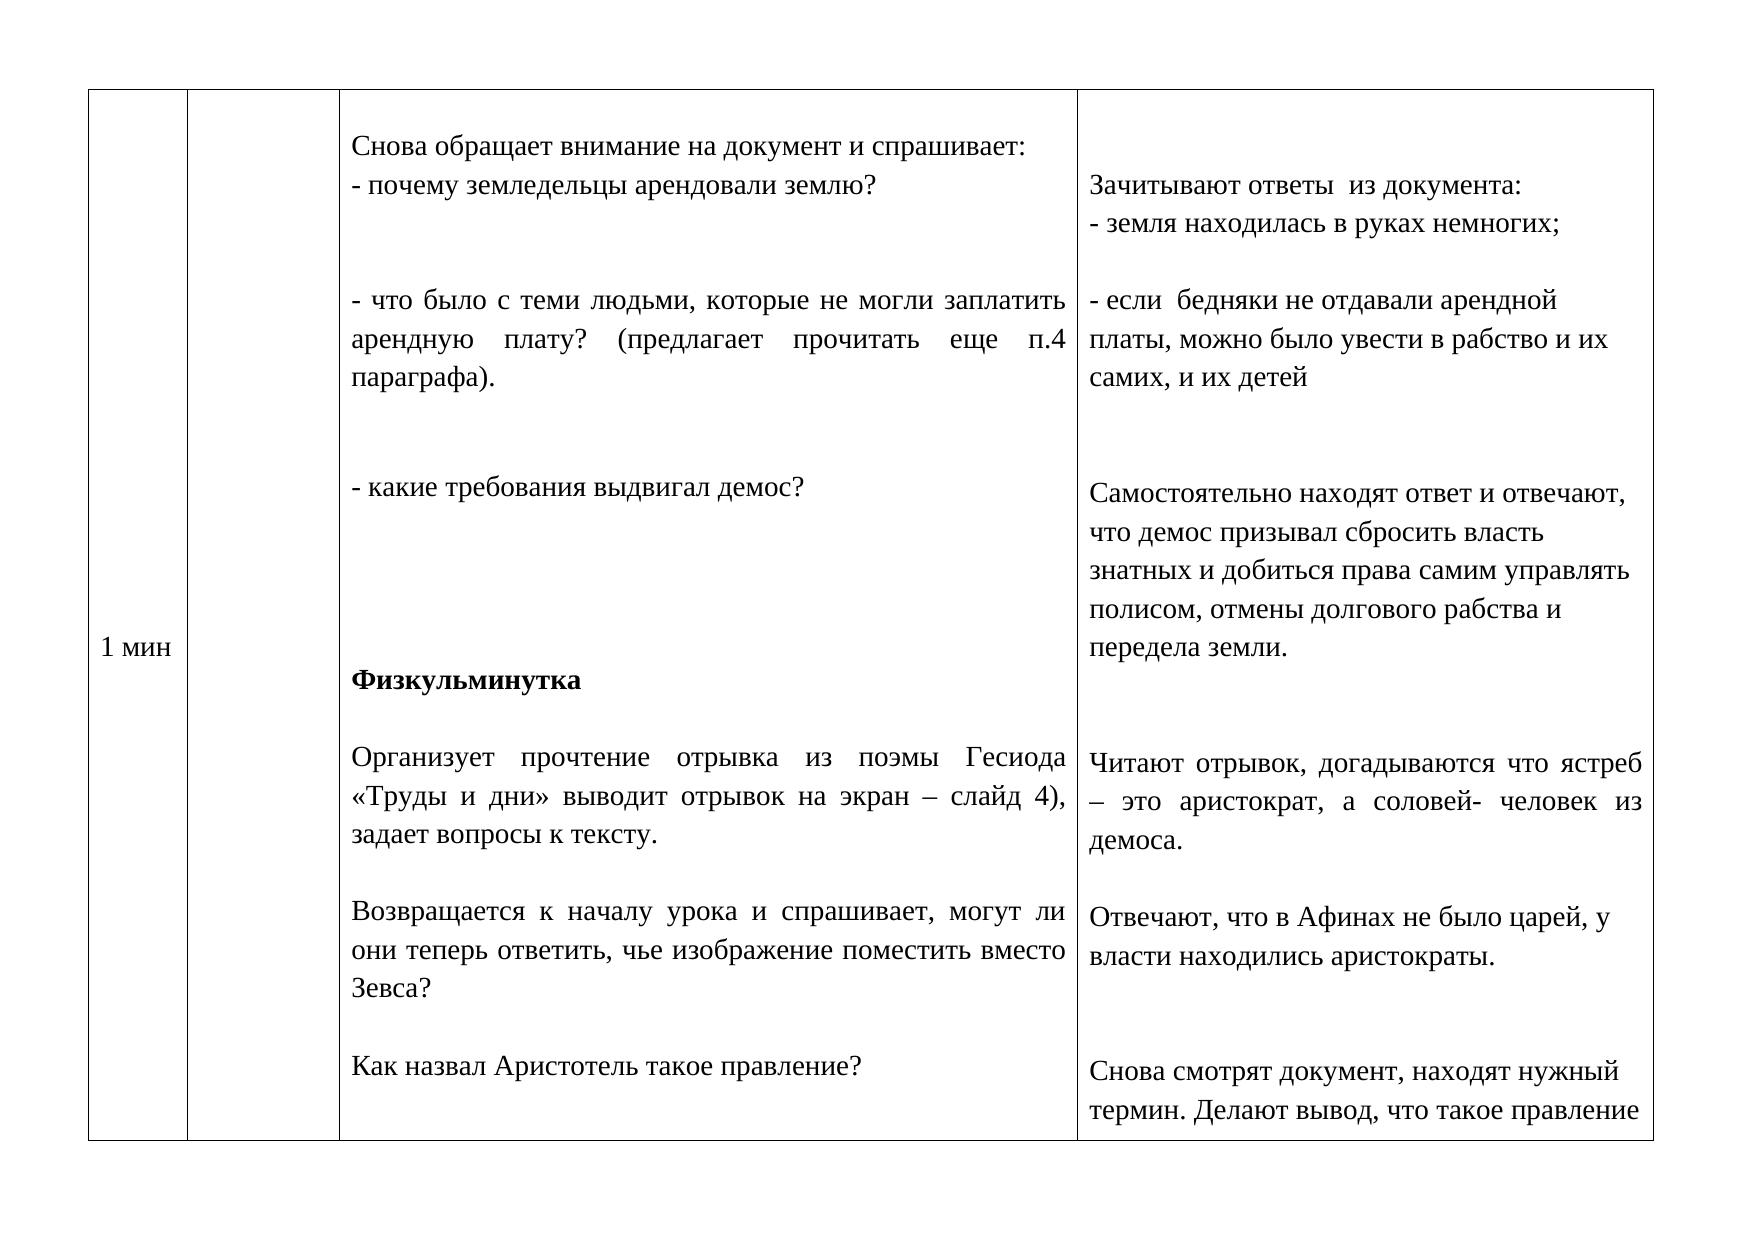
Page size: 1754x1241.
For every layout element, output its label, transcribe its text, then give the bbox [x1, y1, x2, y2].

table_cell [188, 90, 339, 1140]
table_cell 4 25 мин 1 мин [89, 90, 187, 1140]
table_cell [1078, 90, 1653, 1140]
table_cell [340, 90, 1077, 1140]
